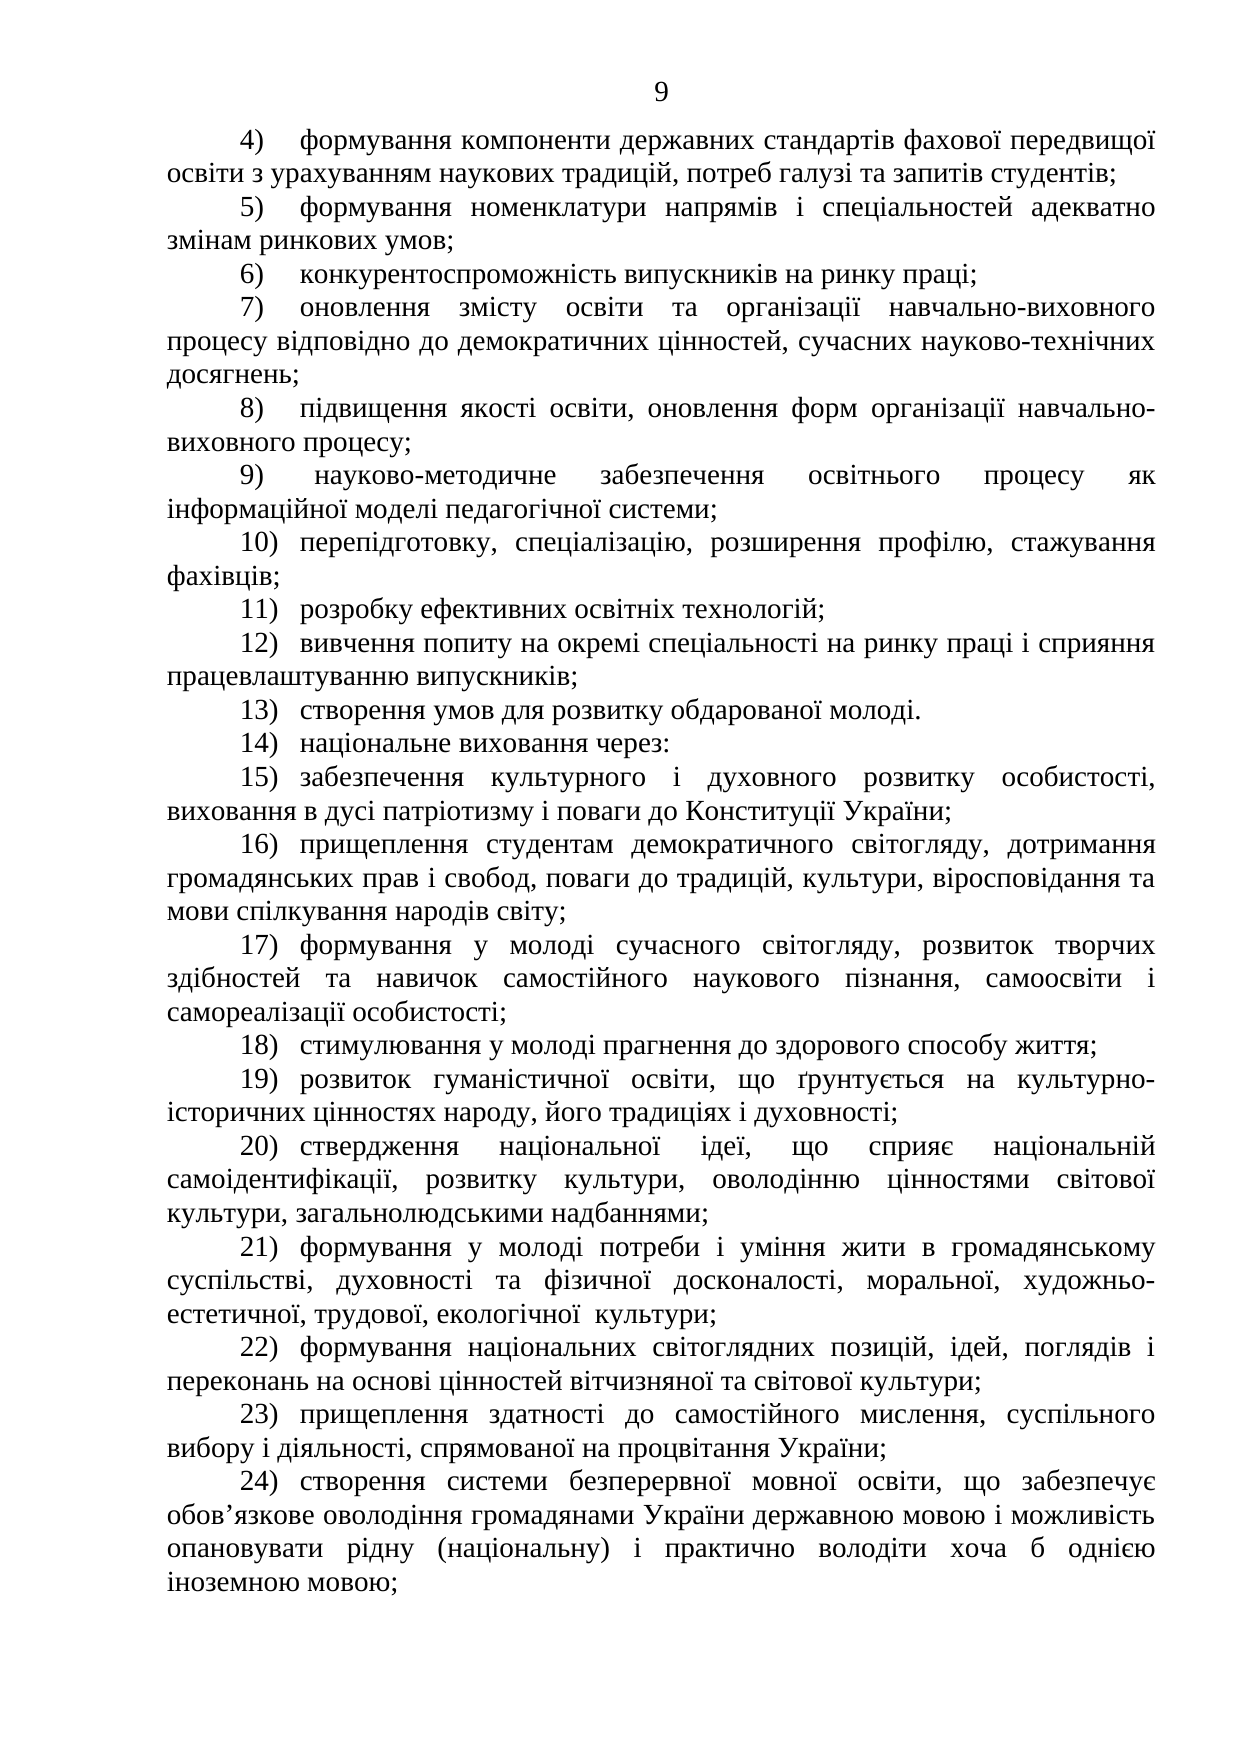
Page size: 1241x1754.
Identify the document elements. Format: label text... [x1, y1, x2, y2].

list вивчення попиту на окремі спеціальності на ринку праці і сприяння працевлаштуванню випускників; [167, 625, 1156, 692]
list формування у молоді потреби і уміння жити в громадянському суспільстві, духовності та фізичної досконалості, моральної, художньо-естетичної, трудової, екологічної культури; [167, 1229, 1156, 1329]
list стимулювання у молоді прагнення до здорового способу життя; [167, 1027, 1156, 1061]
list розвиток гуманістичної освіти, що ґрунтується на культурно-історичних цінностях народу, його традиціях і духовності; [167, 1061, 1156, 1128]
list науково-методичне забезпечення освітнього процесу як інформаційної моделі педагогічної системи; [167, 457, 1156, 524]
list ствердження національної ідеї, що сприяє національній самоідентифікації, розвитку культури, оволодінню цінностями світової культури, загальнолюдськими надбаннями; [167, 1128, 1156, 1229]
list оновлення змісту освіти та організації навчально-виховного процесу відповідно до демократичних цінностей, сучасних науково-технічних досягнень; [167, 289, 1156, 390]
list формування у молоді сучасного світогляду, розвиток творчих здібностей та навичок самостійного наукового пізнання, самоосвіти і самореалізації особистості; [167, 927, 1156, 1027]
list прищеплення студентам демократичного світогляду, дотримання громадянських прав і свобод, поваги до традицій, культури, віросповідання та мови спілкування народів світу; [167, 826, 1156, 927]
list підвищення якості освіти, оновлення форм організації навчально-виховного процесу; [167, 390, 1156, 457]
list забезпечення культурного і духовного розвитку особистості, виховання в дусі патріотизму і поваги до Конституції України; [167, 759, 1156, 826]
list конкурентоспроможність випускників на ринку праці; [167, 256, 1156, 289]
list прищеплення здатності до самостійного мислення, суспільного вибору і діяльності, спрямованої на процвітання України; [167, 1396, 1156, 1463]
list формування національних світоглядних позицій, ідей, поглядів і переконань на основі цінностей вітчизняної та світової культури; [167, 1329, 1156, 1396]
list формування компоненти державних стандартів фахової передвищої освіти з урахуванням наукових традицій, потреб галузі та запитів студентів; [167, 122, 1156, 189]
list перепідготовку, спеціалізацію, розширення профілю, стажування фахівців; [167, 524, 1156, 591]
list національне виховання через: [167, 726, 1156, 759]
list розробку ефективних освітніх технологій; [167, 591, 1156, 625]
list створення системи безперервної мовної освіти, що забезпечує обов’язкове оволодіння громадянами України державною мовою і можливість опановувати рідну (національну) і практично володіти хоча б однією іноземною мовою; [167, 1463, 1156, 1598]
list створення умов для розвитку обдарованої молоді. [167, 692, 1156, 726]
list формування номенклатури напрямів і спеціальностей адекватно змінам ринкових умов; [167, 189, 1156, 256]
